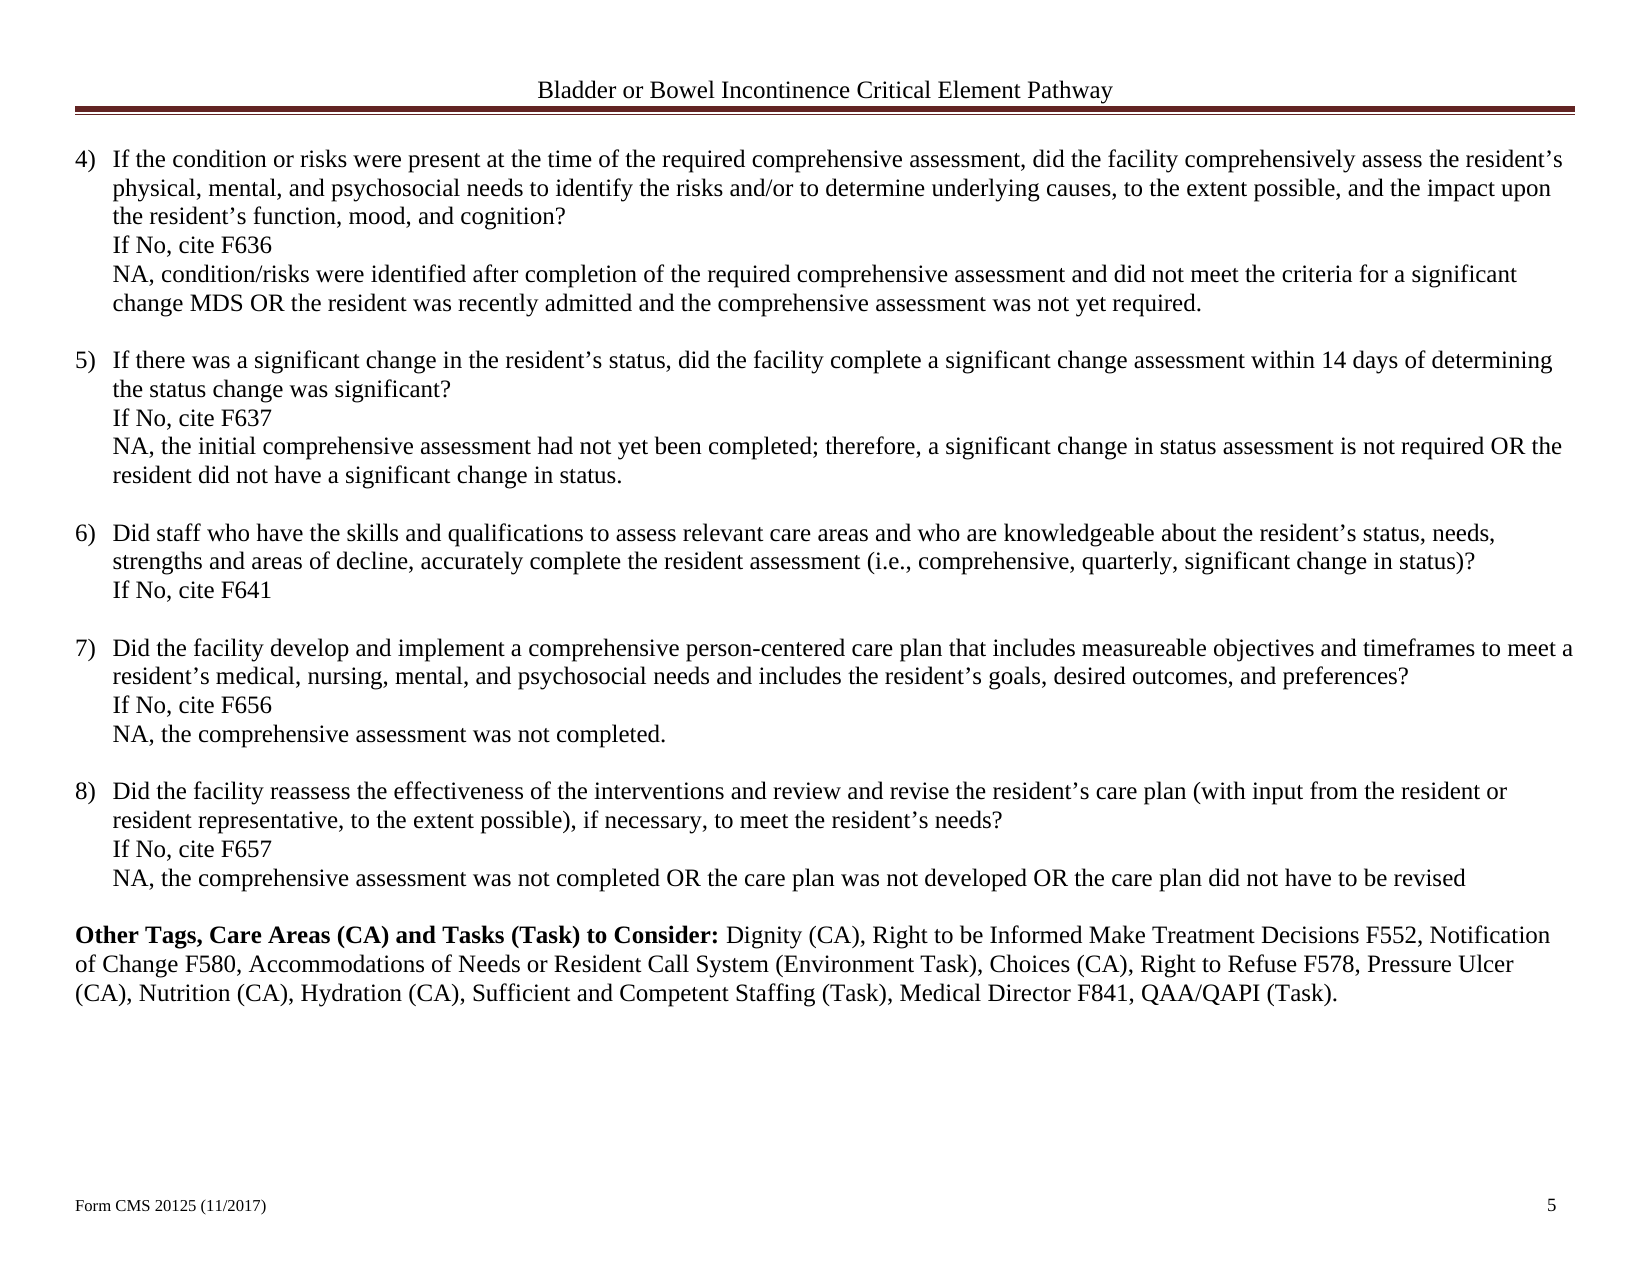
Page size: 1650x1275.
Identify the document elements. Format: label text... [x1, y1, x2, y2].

text NA, the initial comprehensive assessment had not yet been completed; therefore, a significant change in status assessment is not required OR the resident did not have a significant change in status. [112, 431, 1575, 489]
list If there was a significant change in the resident’s status, did the facility complete a significant change assessment within 14 days of determining the status change was significant? [75, 345, 1575, 403]
text Other Tags, Care Areas (CA) and Tasks (Task) to Consider: Dignity (CA), Right to be Informed Make Treatment Decisions F552, Notification of Change F580, Accommodations of Needs or Resident Call System (Environment Task), Choices (CA), Right to Refuse F578, Pressure Ulcer (CA), Nutrition (CA), Hydration (CA), Sufficient and Competent Staffing (Task), Medical Director F841, QAA/QAPI (Task). [75, 920, 1575, 1006]
text If No, cite F656 [112, 690, 1575, 719]
text If No, cite F641 [112, 575, 1575, 604]
text NA, condition/risks were identified after completion of the required comprehensive assessment and did not meet the criteria for a significant change MDS OR the resident was recently admitted and the comprehensive assessment was not yet required. [112, 259, 1575, 316]
list Did staff who have the skills and qualifications to assess relevant care areas and who are knowledgeable about the resident’s status, needs, strengths and areas of decline, accurately complete the resident assessment (i.e., comprehensive, quarterly, significant change in status)? [75, 518, 1575, 575]
text If No, cite F657 [112, 834, 1575, 863]
list Did the facility develop and implement a comprehensive person-centered care plan that includes measureable objectives and timeframes to meet a resident’s medical, nursing, mental, and psychosocial needs and includes the resident’s goals, desired outcomes, and preferences? [75, 633, 1575, 690]
text If No, cite F637 [112, 403, 1575, 431]
text NA, the comprehensive assessment was not completed. [112, 719, 1575, 748]
text If No, cite F636 [112, 230, 1575, 259]
text NA, the comprehensive assessment was not completed OR the care plan was not developed OR the care plan did not have to be revised [112, 863, 1575, 891]
list If the condition or risks were present at the time of the required comprehensive assessment, did the facility comprehensively assess the resident’s physical, mental, and psychosocial needs to identify the risks and/or to determine underlying causes, to the extent possible, and the impact upon the resident’s function, mood, and cognition? [75, 144, 1575, 230]
list Did the facility reassess the effectiveness of the interventions and review and revise the resident’s care plan (with input from the resident or resident representative, to the extent possible), if necessary, to meet the resident’s needs? [75, 776, 1575, 834]
